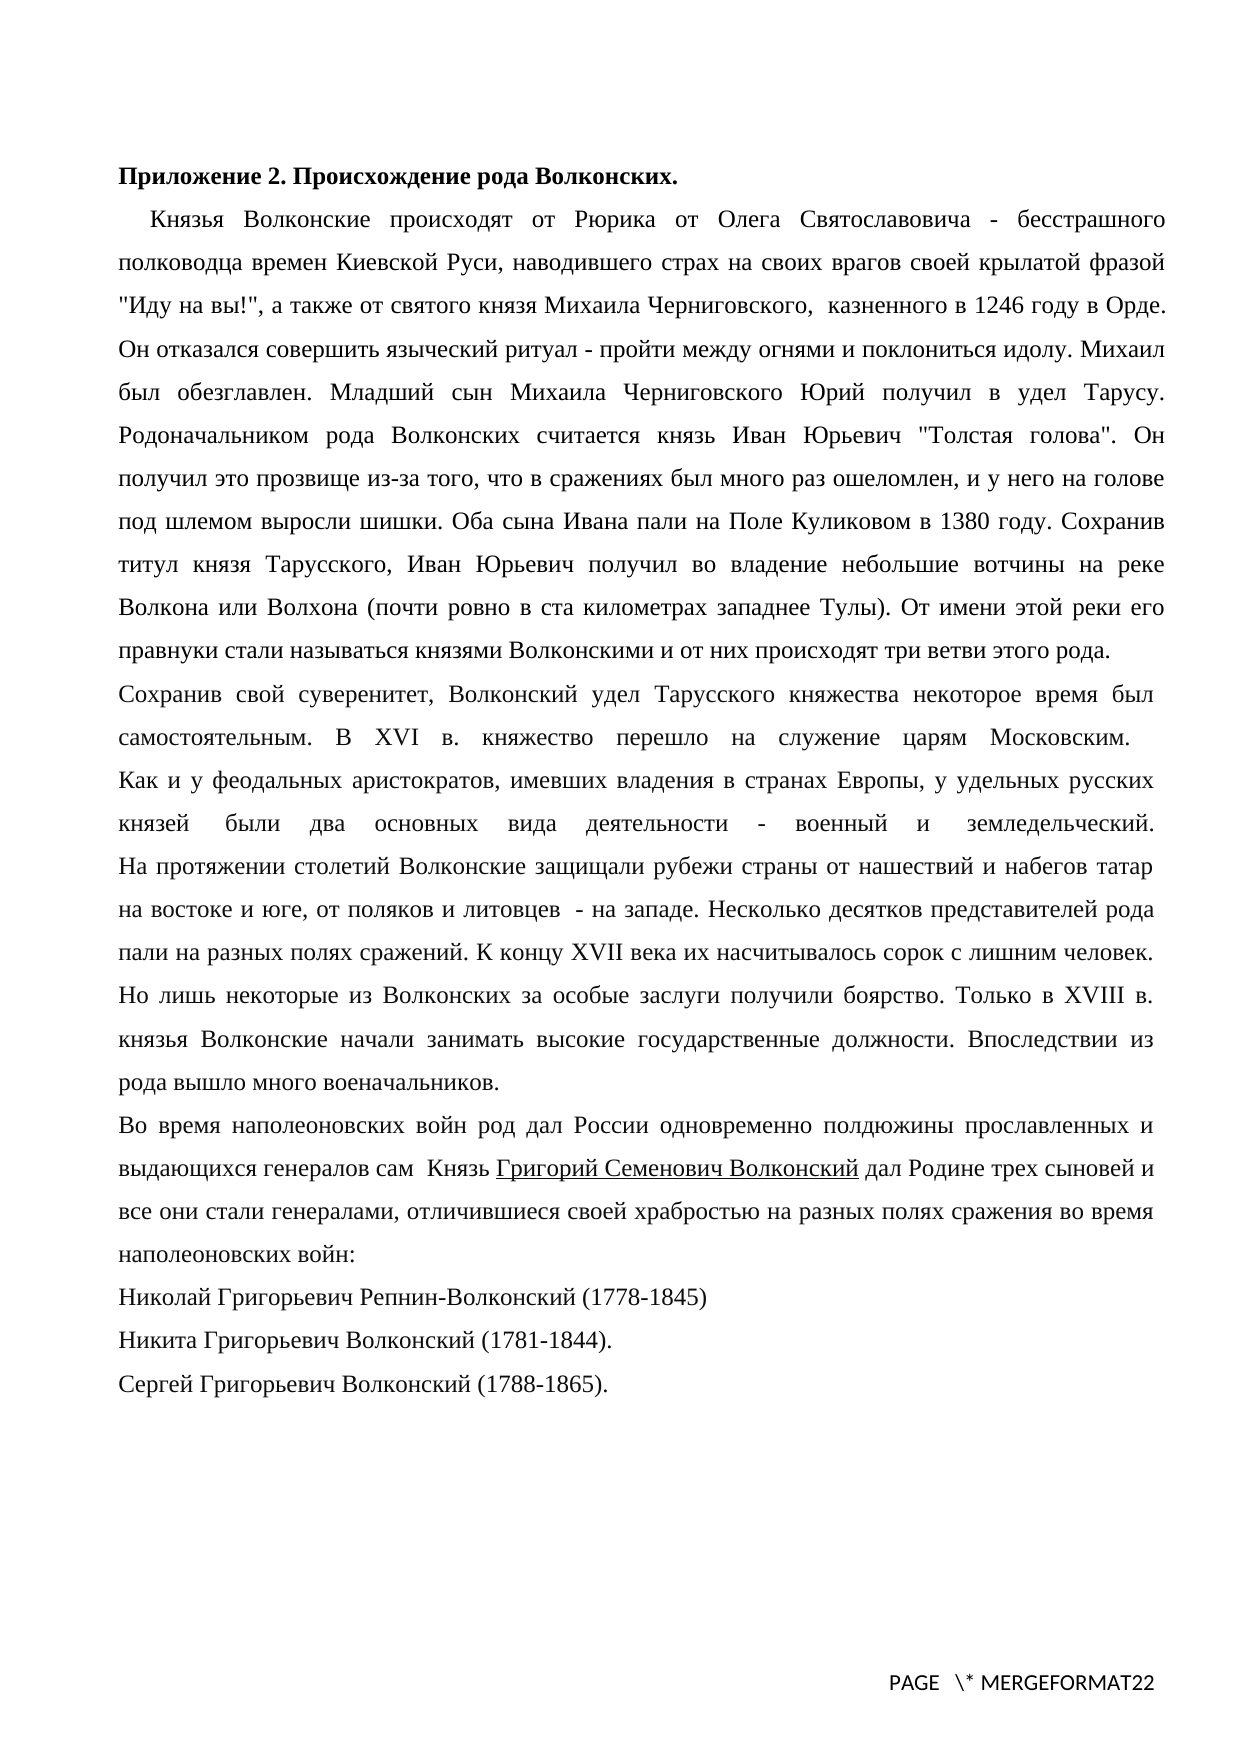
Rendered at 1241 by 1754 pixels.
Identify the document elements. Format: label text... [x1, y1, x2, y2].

subtitle Во время наполеоновских войн род дал России одновременно полдюжины прославленных и выдающихся генералов сам Князь Григорий Семенович Волконский дал Родине трех сыновей и все они стали генералами, отличившиеся своей храбростью на разных полях сражения во время наполеоновских войн: [118, 1110, 1155, 1268]
text .. Князья Волконские происходят от Рюрика от Олега Святославовича - бесстрашного полководца времен Киевской Руси, наводившего страх на своих врагов своей крылатой фразой "Иду на вы!", а также от святого князя Михаила Черниговского, казненного в 1246 году в Орде. Он отказался совершить языческий ритуал - пройти между огнями и поклониться идолу. Михаил был обезглавлен. Младший сын Михаила Черниговского Юрий получил в удел Тарусу. Родоначальником рода Волконских считается князь Иван Юрьевич "Толстая голова". Он получил это прозвище из-за того, что в сражениях был много раз ошеломлен, и у него на голове под шлемом выросли шишки. Оба сына Ивана пали на Поле Куликовом в 1380 году. Сохранив титул князя Тарусского, Иван Юрьевич получил во владение небольшие вотчины на реке Волкона или Волхона (почти ровно в ста километрах западнее Тулы). От имени этой реки его правнуки стали называться князями Волконскими и от них происходят три ветви этого рода. [118, 204, 1167, 664]
subtitle Николай Григорьевич Репнин-Волконский (1778-1845) [118, 1282, 1155, 1311]
subtitle Сергей Григорьевич Волконский (1788-1865). [118, 1369, 1155, 1397]
text Приложение 2. Происхождение рода Волконских. [118, 161, 1155, 190]
subtitle Никита Григорьевич Волконский (1781-1844). [118, 1326, 1155, 1354]
subtitle Сохранив свой суверенитет, Волконский удел Тарусского княжества некоторое время был самостоятельным. В XVI в. княжество перешло на служение царям Московским. Как и у феодальных аристократов, имевших владения в странах Европы, у удельных русских князей были два основных вида деятельности - военный и земледельческий. На протяжении столетий Волконские защищали рубежи страны от нашествий и набегов татар на востоке и юге, от поляков и литовцев - на западе. Несколько десятков представителей рода пали на разных полях сражений. К концу XVII века их насчитывалось сорок с лишним человек. Но лишь некоторые из Волконских за особые заслуги получили боярство. Только в XVIII в. князья Волконские начали занимать высокие государственные должности. Впоследствии из рода вышло много военачальников. [118, 679, 1155, 1096]
